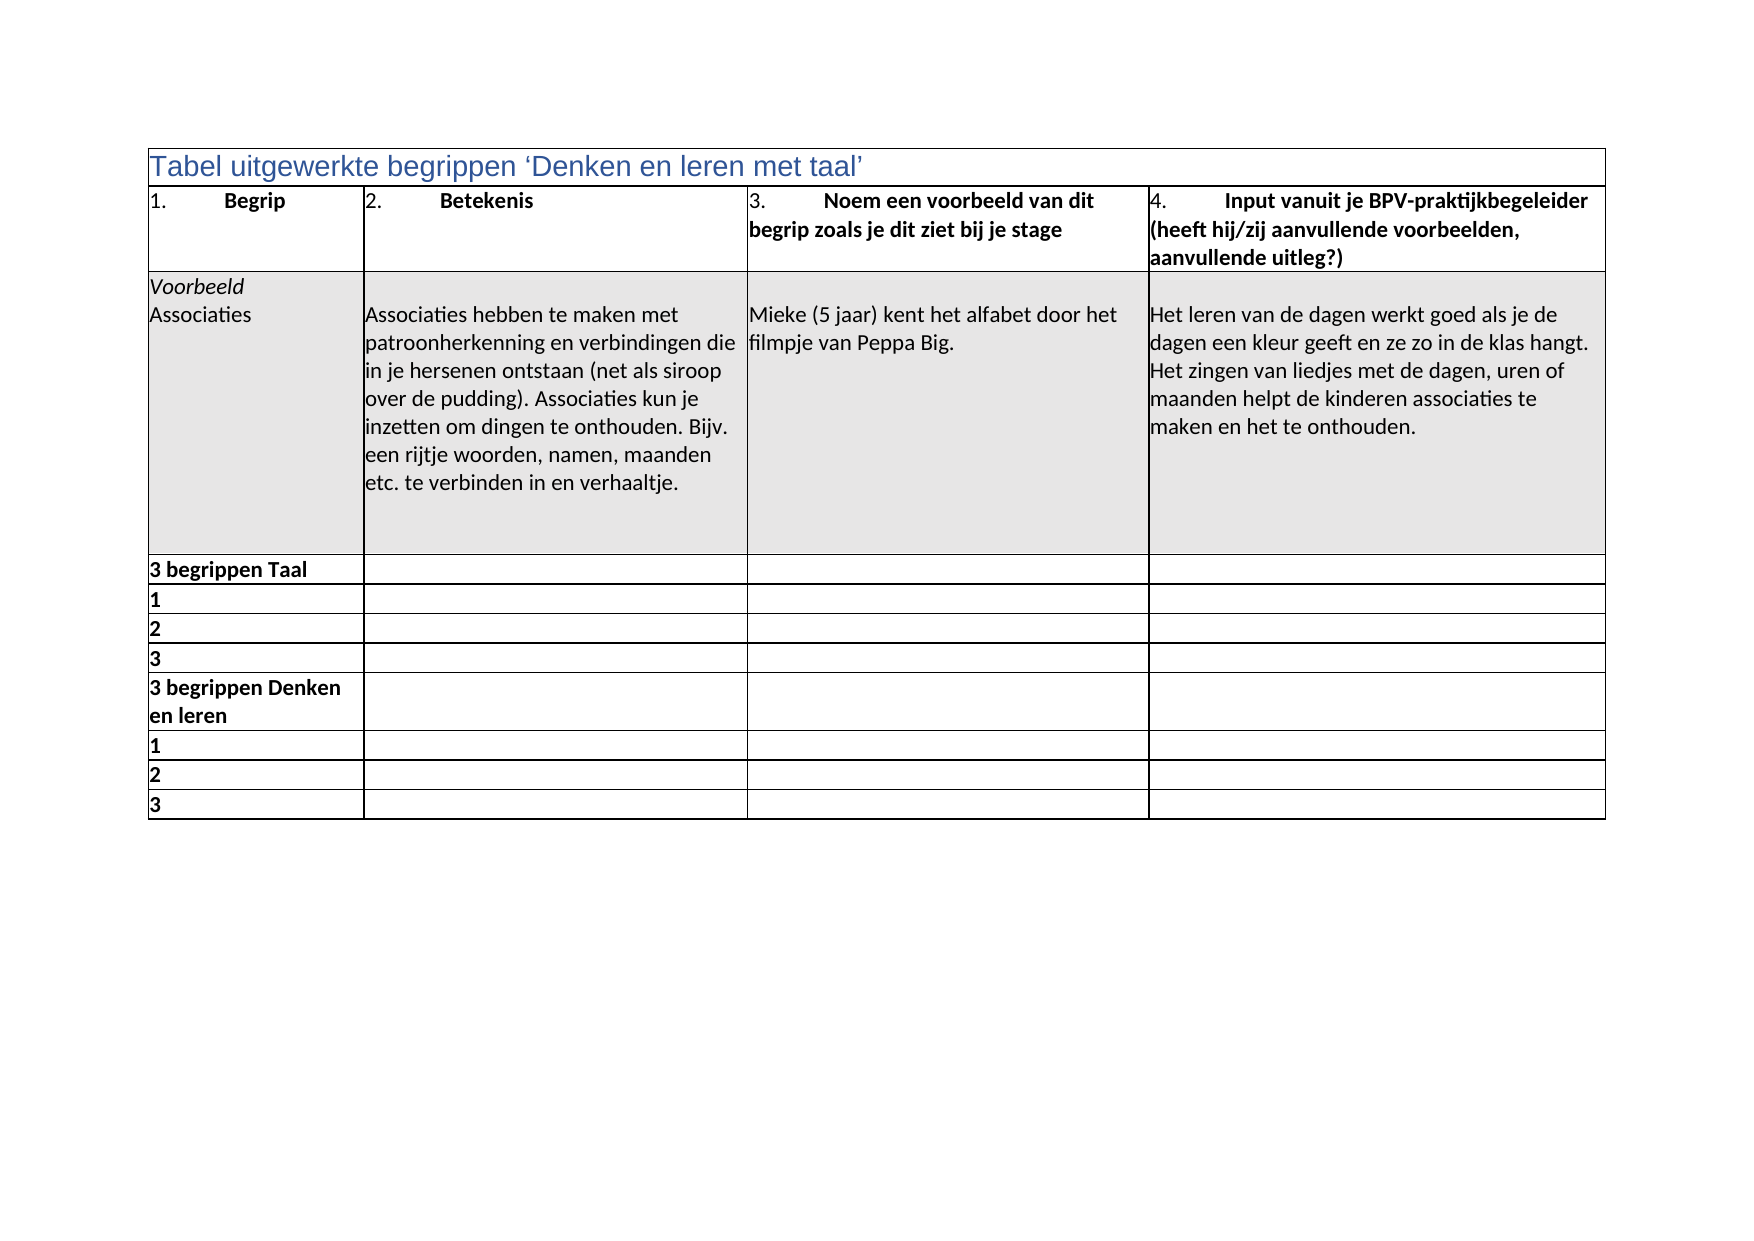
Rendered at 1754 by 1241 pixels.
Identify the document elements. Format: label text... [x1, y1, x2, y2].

table_cell [748, 761, 1148, 789]
table_cell [365, 614, 747, 642]
table_cell Mieke (5 jaar) kent het alfabet door het filmpje van Peppa Big. [748, 272, 1148, 553]
table_cell [365, 644, 747, 672]
table_cell Associaties hebben te maken met patroonherkenning en verbindingen die in je hersenen ontstaan (net als siroop over de pudding). Associaties kun je inzetten om dingen te onthouden. Bijv. een rijtje woorden, namen, maanden etc. te verbinden in en verhaaltje. [365, 272, 747, 553]
table_cell [748, 731, 1148, 759]
table_cell [1150, 614, 1605, 642]
table_cell Voorbeeld Associaties [149, 272, 363, 553]
table_cell 3 begrippen Taal [149, 555, 363, 583]
table_cell [365, 555, 747, 583]
table_cell [1150, 790, 1605, 818]
table_cell [365, 761, 747, 789]
table_cell 3 [149, 790, 363, 818]
table_cell [1150, 761, 1605, 789]
table_cell [1150, 644, 1605, 672]
table_cell Begrip [149, 187, 363, 271]
table_cell [365, 731, 747, 759]
table_cell [1150, 673, 1605, 729]
table_cell [365, 585, 747, 613]
table_cell [365, 673, 747, 729]
table_cell Input vanuit je BPV-praktijkbegeleider (heeft hij/zij aanvullende voorbeelden, aanvullende uitleg?) [1150, 187, 1605, 271]
table_cell 1 [149, 731, 363, 759]
table_cell 3 begrippen Denken en leren [149, 673, 363, 729]
table_cell [748, 614, 1148, 642]
table_cell 2 [149, 761, 363, 789]
table_cell [748, 644, 1148, 672]
table_cell Noem een voorbeeld van dit begrip zoals je dit ziet bij je stage [748, 187, 1148, 271]
table_cell [1150, 731, 1605, 759]
table_cell [1150, 555, 1605, 583]
table_cell [1150, 585, 1605, 613]
table_cell Betekenis [365, 187, 747, 271]
table_header Tabel uitgewerkte begrippen ‘Denken en leren met taal’ [149, 149, 1605, 185]
table_cell 3 [149, 644, 363, 672]
table_cell 1 [149, 585, 363, 613]
table_cell Het leren van de dagen werkt goed als je de dagen een kleur geeft en ze zo in de klas hangt. Het zingen van liedjes met de dagen, uren of maanden helpt de kinderen associaties te maken en het te onthouden. [1150, 272, 1605, 553]
table_cell [365, 790, 747, 818]
table_cell [748, 585, 1148, 613]
table_cell [748, 555, 1148, 583]
table_cell [748, 790, 1148, 818]
table_cell [748, 673, 1148, 729]
table_cell 2 [149, 614, 363, 642]
